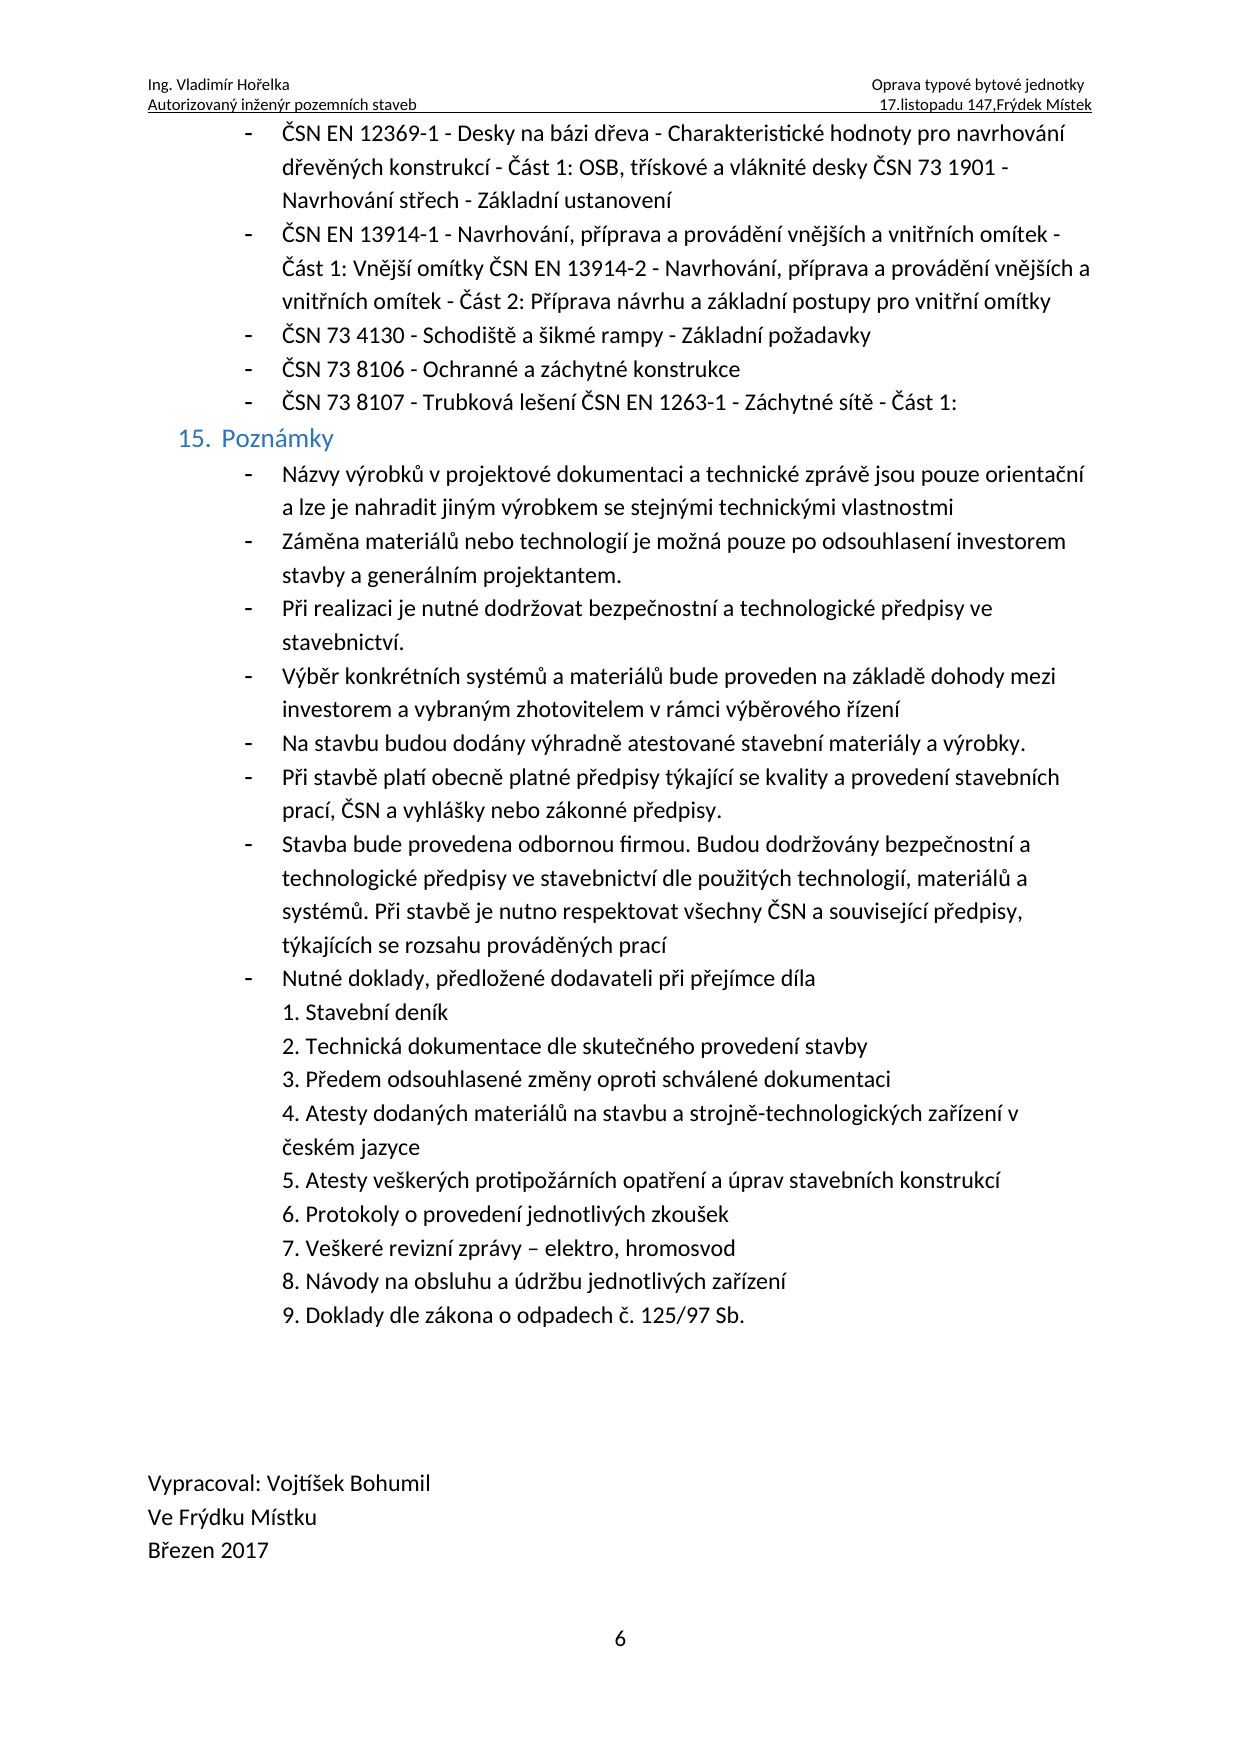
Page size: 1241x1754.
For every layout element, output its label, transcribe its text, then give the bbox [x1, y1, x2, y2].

list Nutné doklady, předložené dodavateli při přejímce díla [244, 963, 1092, 993]
text 3. Předem odsouhlasené změny oproti schválené dokumentaci [282, 1064, 1092, 1094]
text 4. Atesty dodaných materiálů na stavbu a strojně-technologických zařízení v českém jazyce [282, 1098, 1092, 1161]
text 1. Stavební deník [282, 997, 1092, 1026]
list ČSN EN 12369-1 - Desky na bázi dřeva - Charakteristické hodnoty pro navrhování dřevěných konstrukcí - Část 1: OSB, třískové a vláknité desky ČSN 73 1901 - Navrhování střech - Základní ustanovení [244, 118, 1092, 215]
text Ve Frýdku Místku [148, 1502, 1092, 1531]
text 2. Technická dokumentace dle skutečného provedení stavby [282, 1031, 1092, 1060]
text Vypracoval: Vojtíšek Bohumil [148, 1468, 1092, 1497]
text 9. Doklady dle zákona o odpadech č. 125/97 Sb. [282, 1300, 1092, 1329]
list ČSN 73 4130 - Schodiště a šikmé rampy - Základní požadavky [244, 320, 1092, 349]
list Při stavbě platí obecně platné předpisy týkající se kvality a provedení stavebních prací, ČSN a vyhlášky nebo zákonné předpisy. [244, 762, 1092, 824]
text 7. Veškeré revizní zprávy – elektro, hromosvod [282, 1233, 1092, 1262]
list ČSN 73 8107 - Trubková lešení ČSN EN 1263-1 - Záchytné sítě - Část 1: [244, 387, 1092, 417]
list Výběr konkrétních systémů a materiálů bude proveden na základě dohody mezi investorem a vybraným zhotovitelem v rámci výběrového řízení [244, 661, 1092, 724]
list Stavba bude provedena odbornou firmou. Budou dodržovány bezpečnostní a technologické předpisy ve stavebnictví dle použitých technologií, materiálů a systémů. Při stavbě je nutno respektovat všechny ČSN a související předpisy, týkajících se rozsahu prováděných prací [244, 829, 1092, 959]
text 5. Atesty veškerých protipožárních opatření a úprav stavebních konstrukcí [282, 1165, 1092, 1195]
list ČSN EN 13914-1 - Navrhování, příprava a provádění vnějších a vnitřních omítek - Část 1: Vnější omítky ČSN EN 13914-2 - Navrhování, příprava a provádění vnějších a vnitřních omítek - Část 2: Příprava návrhu a základní postupy pro vnitřní omítky [244, 219, 1092, 316]
list Při realizaci je nutné dodržovat bezpečnostní a technologické předpisy ve stavebnictví. [244, 593, 1092, 656]
list Názvy výrobků v projektové dokumentaci a technické zprávě jsou pouze orientační a lze je nahradit jiným výrobkem se stejnými technickými vlastnostmi [244, 459, 1092, 522]
text Březen 2017 [148, 1536, 1092, 1565]
list Na stavbu budou dodány výhradně atestované stavební materiály a výrobky. [244, 728, 1092, 757]
list Poznámky [177, 421, 1092, 454]
text 8. Návody na obsluhu a údržbu jednotlivých zařízení [282, 1266, 1092, 1296]
text 6. Protokoly o provedení jednotlivých zkoušek [282, 1199, 1092, 1228]
list Záměna materiálů nebo technologií je možná pouze po odsouhlasení investorem stavby a generálním projektantem. [244, 526, 1092, 589]
list ČSN 73 8106 - Ochranné a záchytné konstrukce [244, 354, 1092, 383]
